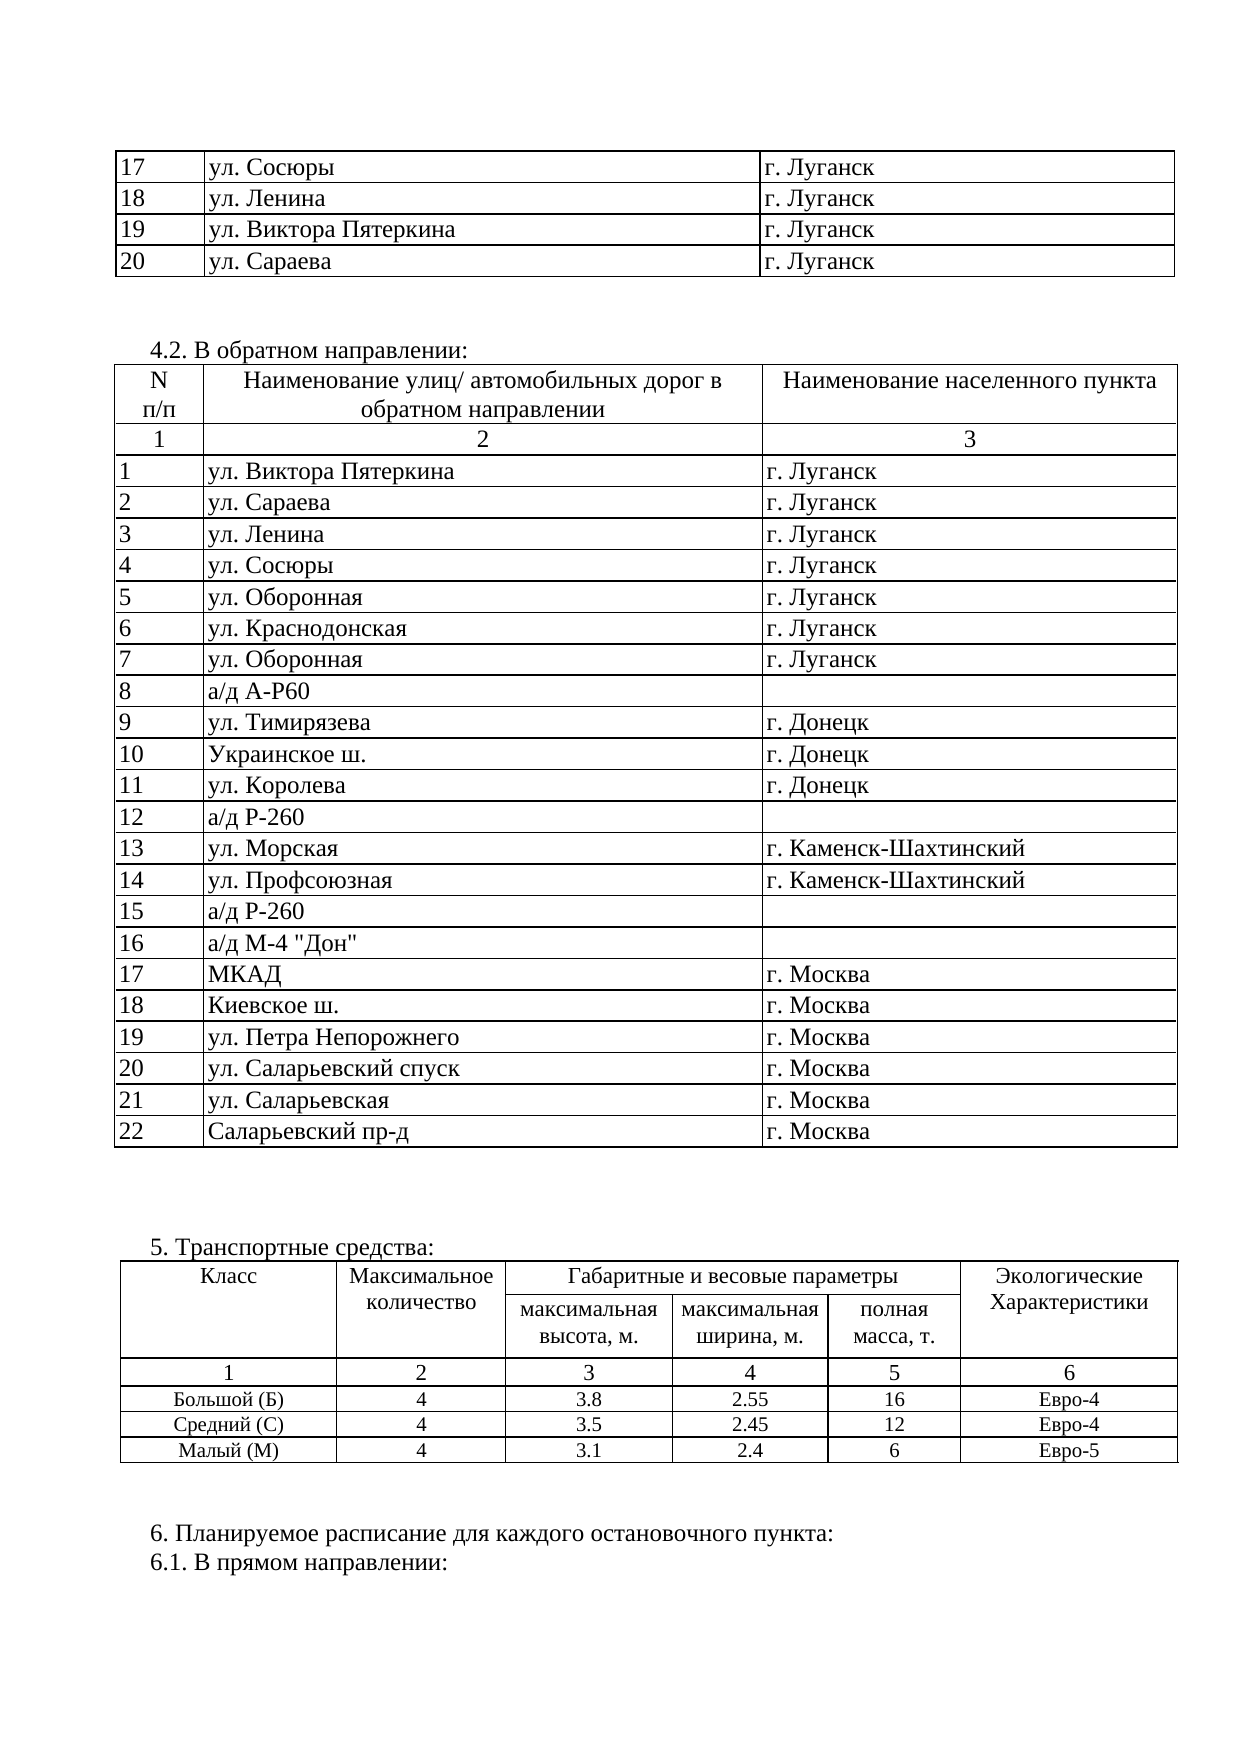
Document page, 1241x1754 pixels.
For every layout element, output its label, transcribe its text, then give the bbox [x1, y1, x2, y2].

table_cell полная масса, т. [829, 1295, 960, 1357]
table_cell ул. Сосюры [204, 550, 762, 580]
table_cell 3 [506, 1359, 672, 1385]
table_cell г. Донецк [763, 706, 1177, 737]
table_cell Киевское ш. [204, 991, 762, 1020]
table_cell 17 [117, 152, 204, 181]
text 5. Транспортные средства: [150, 1232, 1090, 1260]
table_cell ул. Оборонная [204, 645, 762, 674]
table_cell Украинское ш. [204, 739, 762, 769]
table_cell г. Каменск-Шахтинский [763, 832, 1177, 863]
table_cell г. Москва [763, 1083, 1177, 1115]
table_cell а/д М-4 "Дон" [204, 928, 762, 957]
table_cell 2 [337, 1359, 505, 1385]
table_cell 3.5 [506, 1412, 672, 1436]
table_cell максимальная высота, м. [506, 1295, 672, 1357]
table_cell ул. Краснодонская [204, 613, 762, 643]
text 4.2. В обратном направлении: [150, 335, 1090, 364]
table_cell 20 [115, 1053, 203, 1083]
table_cell г. Каменск-Шахтинский [763, 863, 1177, 894]
table_cell 14 [115, 864, 203, 894]
table_header N п/п [115, 365, 203, 423]
table_cell г. Луганск [763, 580, 1177, 611]
table_cell г. Луганск [763, 643, 1177, 674]
table_cell 12 [115, 801, 203, 832]
table_cell г. Луганск [761, 183, 1174, 213]
table_cell 4 [337, 1412, 505, 1436]
table_cell ул. Ленина [205, 183, 759, 213]
table_cell а/д Р-260 [204, 896, 762, 926]
table_cell г. Луганск [763, 549, 1177, 580]
table_cell 3 [763, 423, 1177, 454]
table_cell [763, 895, 1177, 926]
table_cell г. Луганск [761, 152, 1174, 181]
table_cell г. Москва [763, 1052, 1177, 1083]
text 6.1. В прямом направлении: [150, 1547, 1090, 1576]
table_header Наименование улиц/ автомобильных дорог в обратном направлении [204, 365, 762, 423]
table_cell ул. Сараева [204, 487, 762, 517]
table_cell г. Луганск [761, 215, 1174, 244]
table_header Максимальное количество [337, 1262, 505, 1357]
table_cell ул. Сараева [205, 246, 759, 276]
table_cell 3 [115, 518, 203, 548]
table_cell г. Донецк [763, 737, 1177, 769]
table_cell г. Луганск [763, 517, 1177, 548]
table_cell Большой (Б) [121, 1387, 336, 1411]
table_cell 7 [115, 644, 203, 674]
table_cell 19 [117, 215, 204, 244]
table_cell Евро-4 [961, 1412, 1177, 1436]
text 6. Планируемое расписание для каждого остановочного пункта: [150, 1518, 1090, 1547]
table_cell ул. Профсоюзная [204, 865, 762, 894]
table_cell 6 [829, 1438, 960, 1462]
table_cell 10 [115, 738, 203, 769]
table_cell г. Москва [763, 1115, 1177, 1146]
table_cell МКАД [204, 959, 762, 989]
table_header Класс [121, 1262, 336, 1357]
table_cell 1 [121, 1359, 336, 1385]
table_cell г. Донецк [763, 769, 1177, 800]
table_cell 18 [115, 990, 203, 1020]
table_header Экологические Характеристики [961, 1262, 1177, 1357]
table_cell г. Луганск [763, 611, 1177, 643]
table_cell 3.1 [506, 1438, 672, 1462]
table_cell 2 [115, 487, 203, 517]
table_cell 4 [337, 1438, 505, 1462]
table_cell г. Луганск [763, 454, 1177, 486]
table_cell г. Луганск [763, 486, 1177, 517]
table_cell [763, 800, 1177, 832]
table_cell 20 [117, 246, 204, 276]
table_cell 2.4 [673, 1438, 827, 1462]
table_cell 4 [337, 1387, 505, 1411]
table_cell г. Луганск [761, 246, 1174, 276]
table_cell 16 [115, 927, 203, 957]
table_cell 1 [115, 455, 203, 486]
table_cell 13 [115, 833, 203, 863]
table_cell 18 [117, 183, 204, 213]
table_cell 16 [829, 1387, 960, 1411]
table_cell ул. Тимирязева [204, 707, 762, 737]
table_cell максимальная ширина, м. [673, 1295, 827, 1357]
table_cell 5 [829, 1359, 960, 1385]
table_cell 21 [115, 1084, 203, 1115]
table_cell 2.45 [673, 1412, 827, 1436]
table_cell 11 [115, 770, 203, 800]
table_cell г. Москва [763, 1020, 1177, 1052]
table_cell [763, 926, 1177, 957]
table_cell [763, 674, 1177, 706]
table_cell 15 [115, 896, 203, 926]
table_header Наименование населенного пункта [763, 365, 1177, 423]
table_cell 4 [673, 1359, 827, 1385]
table_cell Саларьевский пр-д [204, 1116, 762, 1146]
table_cell 3.8 [506, 1387, 672, 1411]
table_cell ул. Сосюры [205, 152, 759, 181]
table_cell 2 [204, 424, 762, 454]
table_cell ул. Ленина [204, 519, 762, 548]
table_cell 9 [115, 707, 203, 737]
table_cell Малый (М) [121, 1438, 336, 1462]
table_cell а/д Р-260 [204, 802, 762, 832]
table_cell 6 [961, 1359, 1177, 1385]
table_cell Средний (С) [121, 1412, 336, 1436]
table_cell ул. Саларьевская [204, 1085, 762, 1115]
table_cell 8 [115, 675, 203, 706]
table_cell ул. Саларьевский спуск [204, 1053, 762, 1083]
table_cell Евро-4 [961, 1387, 1177, 1411]
table_cell ул. Виктора Пятеркина [205, 215, 759, 244]
table_cell г. Москва [763, 958, 1177, 989]
table_cell 22 [115, 1116, 203, 1146]
table_cell ул. Петра Непорожнего [204, 1022, 762, 1052]
table_header Габаритные и весовые параметры [506, 1262, 960, 1294]
table_cell 19 [115, 1021, 203, 1052]
table_cell 4 [115, 550, 203, 580]
table_cell а/д А-Р60 [204, 676, 762, 706]
table_cell г. Москва [763, 989, 1177, 1020]
table_cell ул. Виктора Пятеркина [204, 456, 762, 486]
table_cell 6 [115, 613, 203, 643]
table_cell 17 [115, 959, 203, 989]
table_cell ул. Морская [204, 833, 762, 863]
table_cell ул. Оборонная [204, 582, 762, 611]
table_cell ул. Королева [204, 770, 762, 800]
table_cell Евро-5 [961, 1438, 1177, 1462]
table_cell 2.55 [673, 1387, 827, 1411]
table_cell 12 [829, 1412, 960, 1436]
table_cell 1 [115, 424, 203, 454]
table_cell 5 [115, 581, 203, 611]
